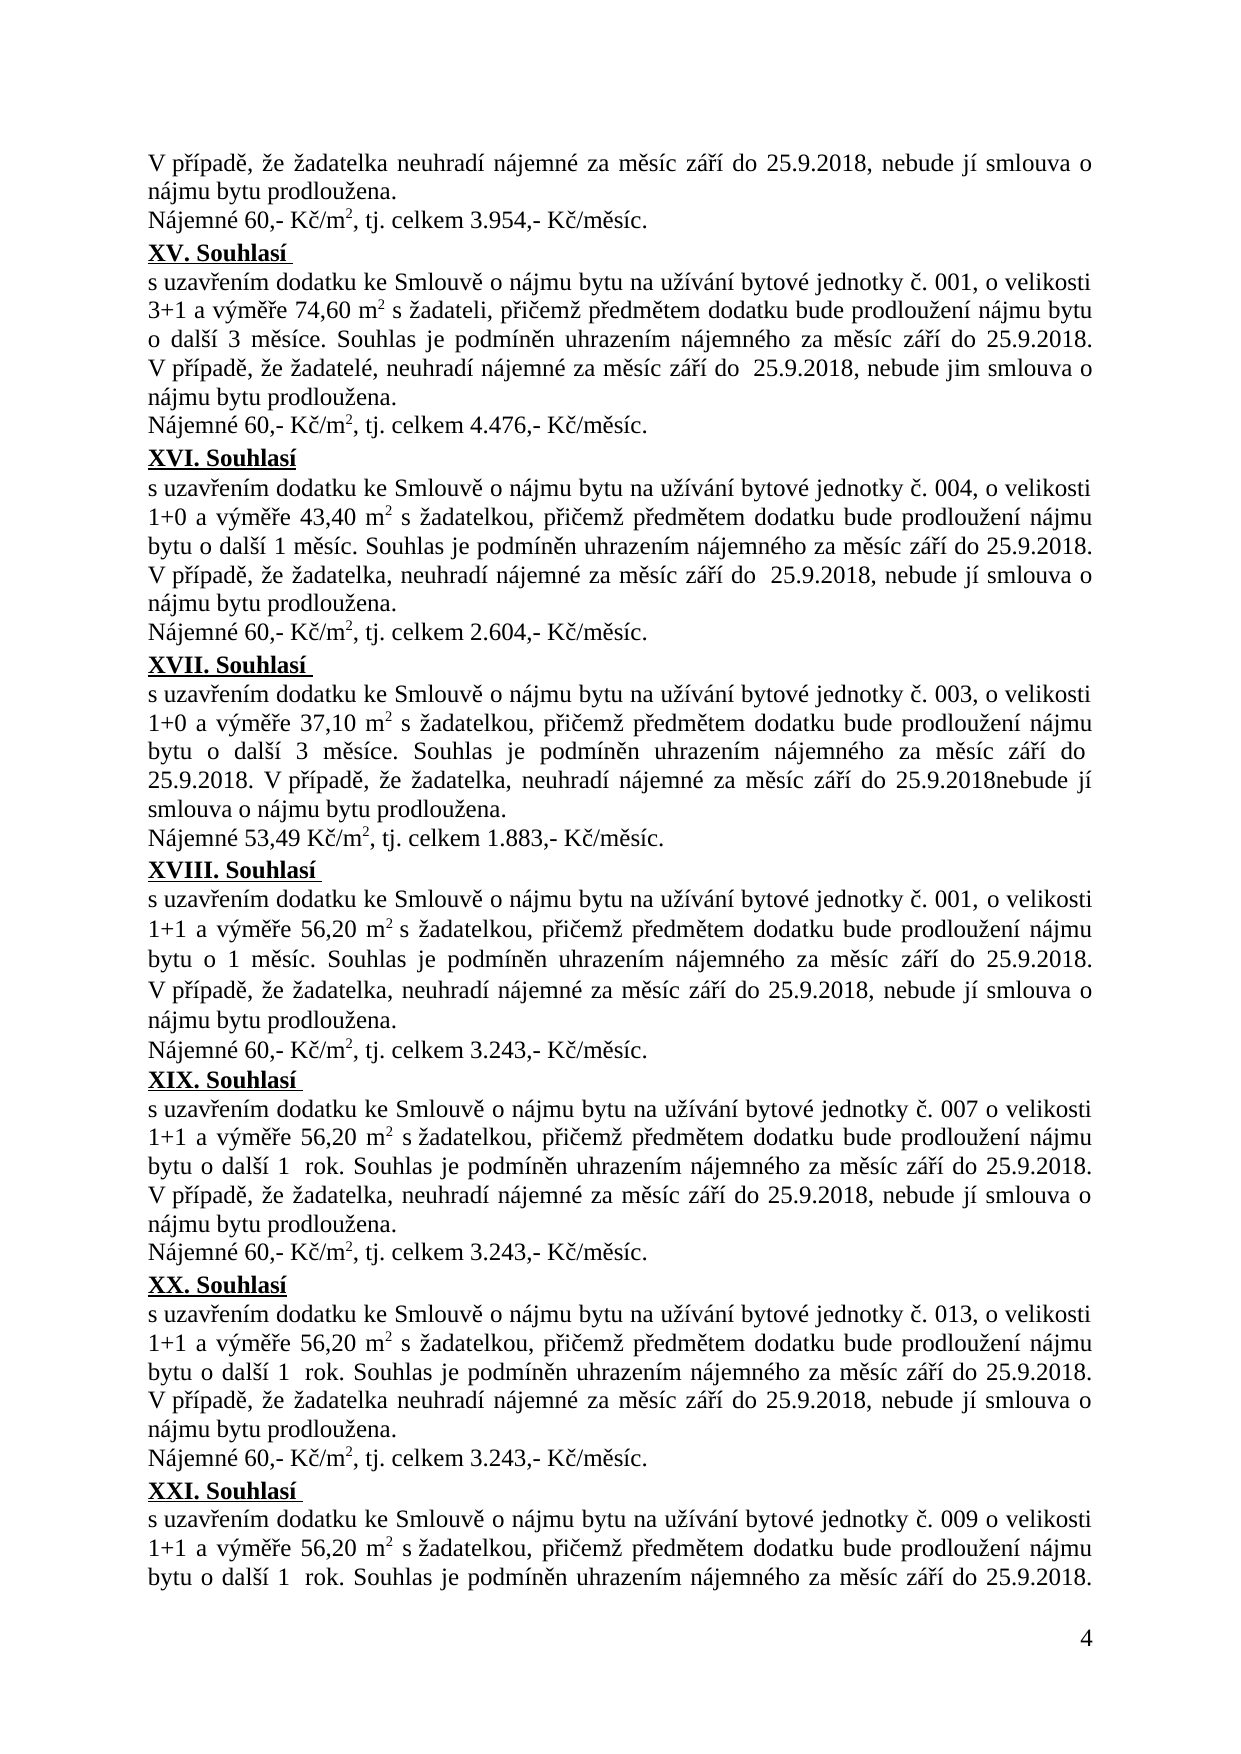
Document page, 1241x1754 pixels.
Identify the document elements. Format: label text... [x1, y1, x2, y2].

subtitle XX. Souhlasí [148, 1270, 1093, 1299]
text s uzavřením dodatku ke Smlouvě o nájmu bytu na užívání bytové jednotky č. 001, o velikosti 3+1 a výměře 74,60 m2 s žadateli, přičemž předmětem dodatku bude prodloužení nájmu bytu o další 3 měsíce. Souhlas je podmíněn uhrazením nájemného za měsíc září do 25.9.2018. V případě, že žadatelé, neuhradí nájemné za měsíc září do 25.9.2018, nebude jim smlouva o nájmu bytu prodloužena. [148, 267, 1093, 411]
text s uzavřením dodatku ke Smlouvě o nájmu bytu na užívání bytové jednotky č. 007 o velikosti 1+1 a výměře 56,20 m2 s žadatelkou, přičemž předmětem dodatku bude prodloužení nájmu bytu o další 1 rok. Souhlas je podmíněn uhrazením nájemného za měsíc září do 25.9.2018. V případě, že žadatelka, neuhradí nájemné za měsíc září do 25.9.2018, nebude jí smlouva o nájmu bytu prodloužena. [148, 1094, 1093, 1237]
text Nájemné 60,- Kč/m2, tj. celkem 3.954,- Kč/měsíc. [148, 205, 1093, 234]
subtitle XVIII. Souhlasí [148, 856, 1093, 884]
text s uzavřením dodatku ke Smlouvě o nájmu bytu na užívání bytové jednotky č. 003, o velikosti 1+0 a výměře 37,10 m2 s žadatelkou, přičemž předmětem dodatku bude prodloužení nájmu bytu o další 3 měsíce. Souhlas je podmíněn uhrazením nájemného za měsíc září do 25.9.2018. V případě, že žadatelka, neuhradí nájemné za měsíc září do 25.9.2018nebude jí smlouva o nájmu bytu prodloužena. [148, 679, 1093, 823]
text Nájemné 60,- Kč/m2, tj. celkem 4.476,- Kč/měsíc. [148, 411, 1093, 439]
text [148, 148, 1093, 205]
text Nájemné 60,- Kč/m2, tj. celkem 3.243,- Kč/měsíc. [148, 1035, 1093, 1064]
text Nájemné 60,- Kč/m2, tj. celkem 2.604,- Kč/měsíc. [148, 617, 1093, 646]
text s uzavřením dodatku ke Smlouvě o nájmu bytu na užívání bytové jednotky č. 001, o velikosti 1+1 a výměře 56,20 m2 s žadatelkou, přičemž předmětem dodatku bude prodloužení nájmu bytu o 1 měsíc. Souhlas je podmíněn uhrazením nájemného za měsíc září do 25.9.2018. V případě, že žadatelka, neuhradí nájemné za měsíc září do 25.9.2018, nebude jí smlouva o nájmu bytu prodloužena. [148, 884, 1093, 1033]
text Nájemné 60,- Kč/m2, tj. celkem 3.243,- Kč/měsíc. [148, 1237, 1093, 1266]
text XVI. Souhlasí [148, 443, 1093, 472]
subtitle XV. Souhlasí [148, 238, 1093, 267]
text s uzavřením dodatku ke Smlouvě o nájmu bytu na užívání bytové jednotky č. 013, o velikosti 1+1 a výměře 56,20 m2 s žadatelkou, přičemž předmětem dodatku bude prodloužení nájmu bytu o další 1 rok. Souhlas je podmíněn uhrazením nájemného za měsíc září do 25.9.2018. V případě, že žadatelka neuhradí nájemné za měsíc září do 25.9.2018, nebude jí smlouva o nájmu bytu prodloužena. [148, 1299, 1093, 1443]
text XIX. Souhlasí [148, 1065, 1093, 1094]
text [148, 1504, 1093, 1591]
subtitle XVII. Souhlasí [148, 650, 1093, 679]
subtitle XXI. Souhlasí [148, 1476, 1093, 1504]
text s uzavřením dodatku ke Smlouvě o nájmu bytu na užívání bytové jednotky č. 004, o velikosti 1+0 a výměře 43,40 m2 s žadatelkou, přičemž předmětem dodatku bude prodloužení nájmu bytu o další 1 měsíc. Souhlas je podmíněn uhrazením nájemného za měsíc září do 25.9.2018. V případě, že žadatelka, neuhradí nájemné za měsíc září do 25.9.2018, nebude jí smlouva o nájmu bytu prodloužena. [148, 473, 1093, 617]
text Nájemné 53,49 Kč/m2, tj. celkem 1.883,- Kč/měsíc. [148, 823, 1093, 851]
text Nájemné 60,- Kč/m2, tj. celkem 3.243,- Kč/měsíc. [148, 1443, 1093, 1472]
